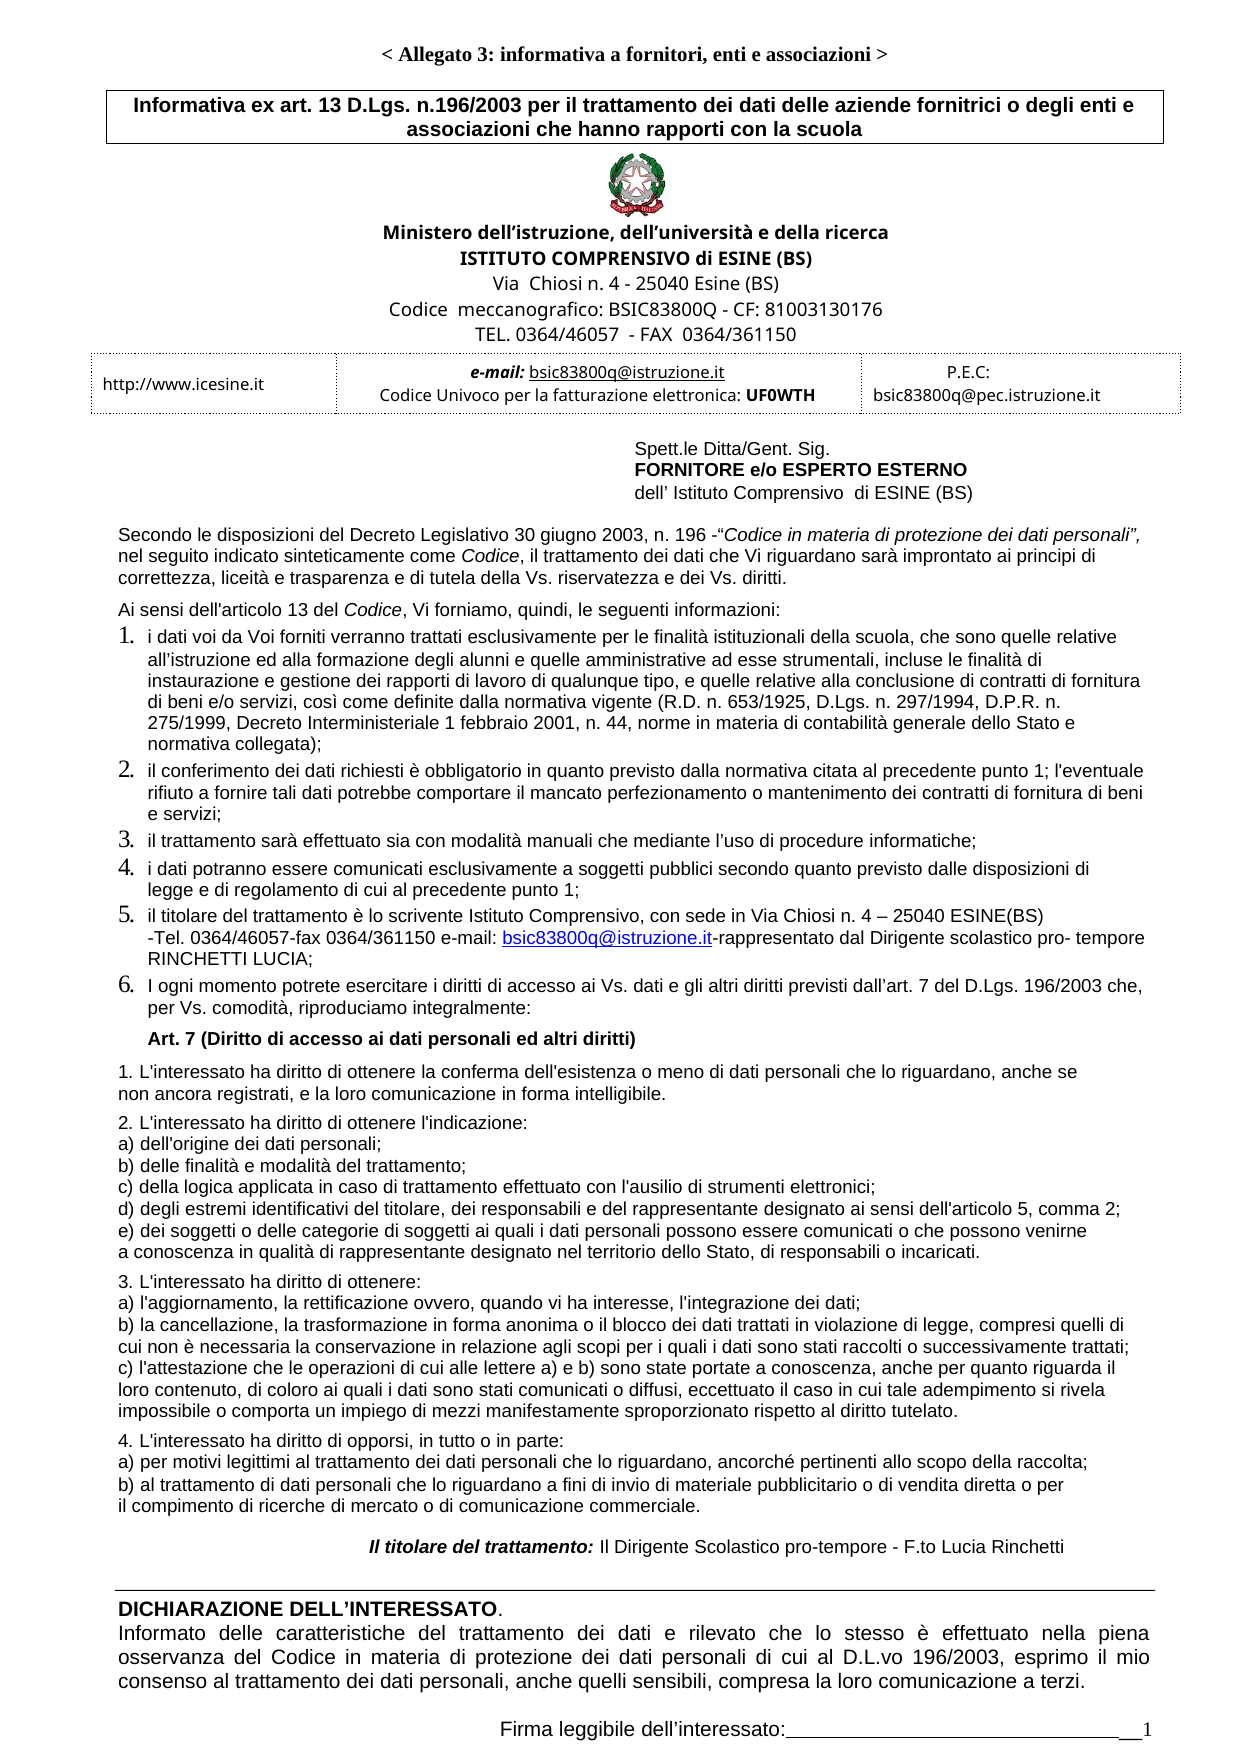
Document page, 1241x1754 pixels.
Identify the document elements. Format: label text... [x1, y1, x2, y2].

text Firma leggibile dell’interessato: __1 [96, 1716, 1152, 1741]
list la cancellazione, la trasformazione in forma anonima o il blocco dei dati trattati in violazione di legge, compresi quelli di cui non è necessaria la conservazione in relazione agli scopi per i quali i dati sono stati raccolti o successivamente trattati; [118, 1314, 1129, 1357]
list L'interessato ha diritto di ottenere: [118, 1271, 1176, 1292]
table_header P.E.C: bsic83800q@pec.istruzione.it [862, 353, 1180, 413]
subtitle < Allegato 3: informativa a fornitori, enti e associazioni > [381, 42, 1176, 66]
text Secondo le disposizioni del Decreto Legislativo 30 giugno 2003, n. 196 -“Codice in materia di protezione dei dati personali”, nel seguito indicato sinteticamente come Codice, il trattamento dei dati che Vi riguardano sarà improntato ai principi di correttezza, liceità e trasparenza e di tutela della Vs. riservatezza e dei Vs. diritti. [118, 524, 1142, 588]
text dell’ Istituto Comprensivo di ESINE (BS) [634, 481, 1176, 503]
list dell'origine dei dati personali; [118, 1134, 1176, 1155]
list delle finalità e modalità del trattamento; [118, 1155, 1176, 1177]
list per motivi legittimi al trattamento dei dati personali che lo riguardano, ancorché pertinenti allo scopo della raccolta; [118, 1452, 1176, 1473]
text Ministero dell’istruzione, dell’università e della ricerca [96, 219, 1132, 245]
text TEL. 0364/46057 - FAX 0364/361150 [96, 321, 1176, 347]
text -Tel. 0364/46057-fax 0364/361150 e-mail: bsic83800q@istruzione.it-rappresentato dal Dirigente scolastico pro- tempore RINCHETTI LUCIA; [147, 928, 1176, 970]
list i dati potranno essere comunicati esclusivamente a soggetti pubblici secondo quanto previsto dalle disposizioni di legge e di regolamento di cui al precedente punto 1; [118, 854, 1139, 900]
text Via Chiosi n. 4 - 25040 Esine (BS) [96, 270, 1176, 296]
list il titolare del trattamento è lo scrivente Istituto Comprensivo, con sede in Via Chiosi n. 4 – 25040 ESINE(BS) [118, 900, 1176, 928]
list al trattamento di dati personali che lo riguardano a fini di invio di materiale pubblicitario o di vendita diretta o per il compimento di ricerche di mercato o di comunicazione commerciale. [118, 1473, 1077, 1516]
list L'interessato ha diritto di ottenere l'indicazione: [118, 1112, 1176, 1133]
text Ai sensi dell'articolo 13 del Codice, Vi forniamo, quindi, le seguenti informazioni: [118, 599, 1176, 620]
list il trattamento sarà effettuato sia con modalità manuali che mediante l’uso di procedure informatiche; [118, 824, 1176, 853]
subtitle Art. 7 (Diritto di accesso ai dati personali ed altri diritti) [147, 1028, 1176, 1049]
list i dati voi da Voi forniti verranno trattati esclusivamente per le finalità istituzionali della scuola, che sono quelle relative all’istruzione ed alla formazione degli alunni e quelle amministrative ad esse strumentali, incluse le finalità di instaurazione e gestione dei rapporti di lavoro di qualunque tipo, e quelle relative alla conclusione di contratti di fornitura di beni e/o servizi, così come definite dalla normativa vigente (R.D. n. 653/1925, D.Lgs. n. 297/1994, D.P.R. n. 275/1999, Decreto Interministeriale 1 febbraio 2001, n. 44, norme in materia di contabilità generale dello Stato e normativa collegata); [118, 621, 1149, 755]
text Spett.le Ditta/Gent. Sig. [634, 438, 1176, 460]
list L'interessato ha diritto di ottenere la conferma dell'esistenza o meno di dati personali che lo riguardano, anche se non ancora registrati, e la loro comunicazione in forma intelligibile. [118, 1061, 1113, 1104]
list l'attestazione che le operazioni di cui alle lettere a) e b) sono state portate a conoscenza, anche per quanto riguarda il loro contenuto, di coloro ai quali i dati sono stati comunicati o diffusi, eccettuato il caso in cui tale adempimento si rivela impossibile o comporta un impiego di mezzi manifestamente sproporzionato rispetto al diritto tutelato. [118, 1357, 1152, 1422]
list della logica applicata in caso di trattamento effettuato con l'ausilio di strumenti elettronici; [118, 1177, 1176, 1198]
table_header http://www.icesine.it [91, 353, 337, 413]
list I ogni momento potrete esercitare i diritti di accesso ai Vs. dati e gli altri diritti previsti dall’art. 7 del D.Lgs. 196/2003 che, per Vs. comodità, riproduciamo integralmente: [118, 972, 1148, 1018]
text Codice meccanografico: BSIC83800Q - CF: 81003130176 [96, 296, 1176, 321]
list degli estremi identificativi del titolare, dei responsabili e del rappresentante designato ai sensi dell'articolo 5, comma 2; [118, 1198, 1176, 1219]
text ISTITUTO COMPRENSIVO di ESINE (BS) [96, 245, 1132, 270]
subtitle FORNITORE e/o ESPERTO ESTERNO [634, 460, 1176, 481]
table_header e-mail: bsic83800q@istruzione.it Codice Univoco per la fatturazione elettronica: UF0WTH [337, 353, 862, 413]
list l'aggiornamento, la rettificazione ovvero, quando vi ha interesse, l'integrazione dei dati; [118, 1292, 1176, 1314]
subtitle Informato delle caratteristiche del trattamento dei dati e rilevato che lo stesso è effettuato nella piena osservanza del Codice in materia di protezione dei dati personali di cui al D.L.vo 196/2003, esprimo il mio consenso al trattamento dei dati personali, anche quelli sensibili, compresa la loro comunicazione a terzi. [118, 1621, 1151, 1693]
list dei soggetti o delle categorie di soggetti ai quali i dati personali possono essere comunicati o che possono venirne a conoscenza in qualità di rappresentante designato nel territorio dello Stato, di responsabili o incaricati. [118, 1219, 1101, 1263]
list il conferimento dei dati richiesti è obbligatorio in quanto previsto dalla normativa citata al precedente punto 1; l'eventuale rifiuto a fornire tali dati potrebbe comportare il mancato perfezionamento o mantenimento dei contratti di fornitura di beni e servizi; [118, 755, 1144, 824]
list L'interessato ha diritto di opporsi, in tutto o in parte: [118, 1430, 1176, 1452]
subtitle DICHIARAZIONE DELL’INTERESSATO. [118, 1597, 1176, 1621]
text Il titolare del trattamento: Il Dirigente Scolastico pro-tempore - F.to Lucia Rinchetti [369, 1536, 1176, 1557]
picture [561, 153, 711, 220]
